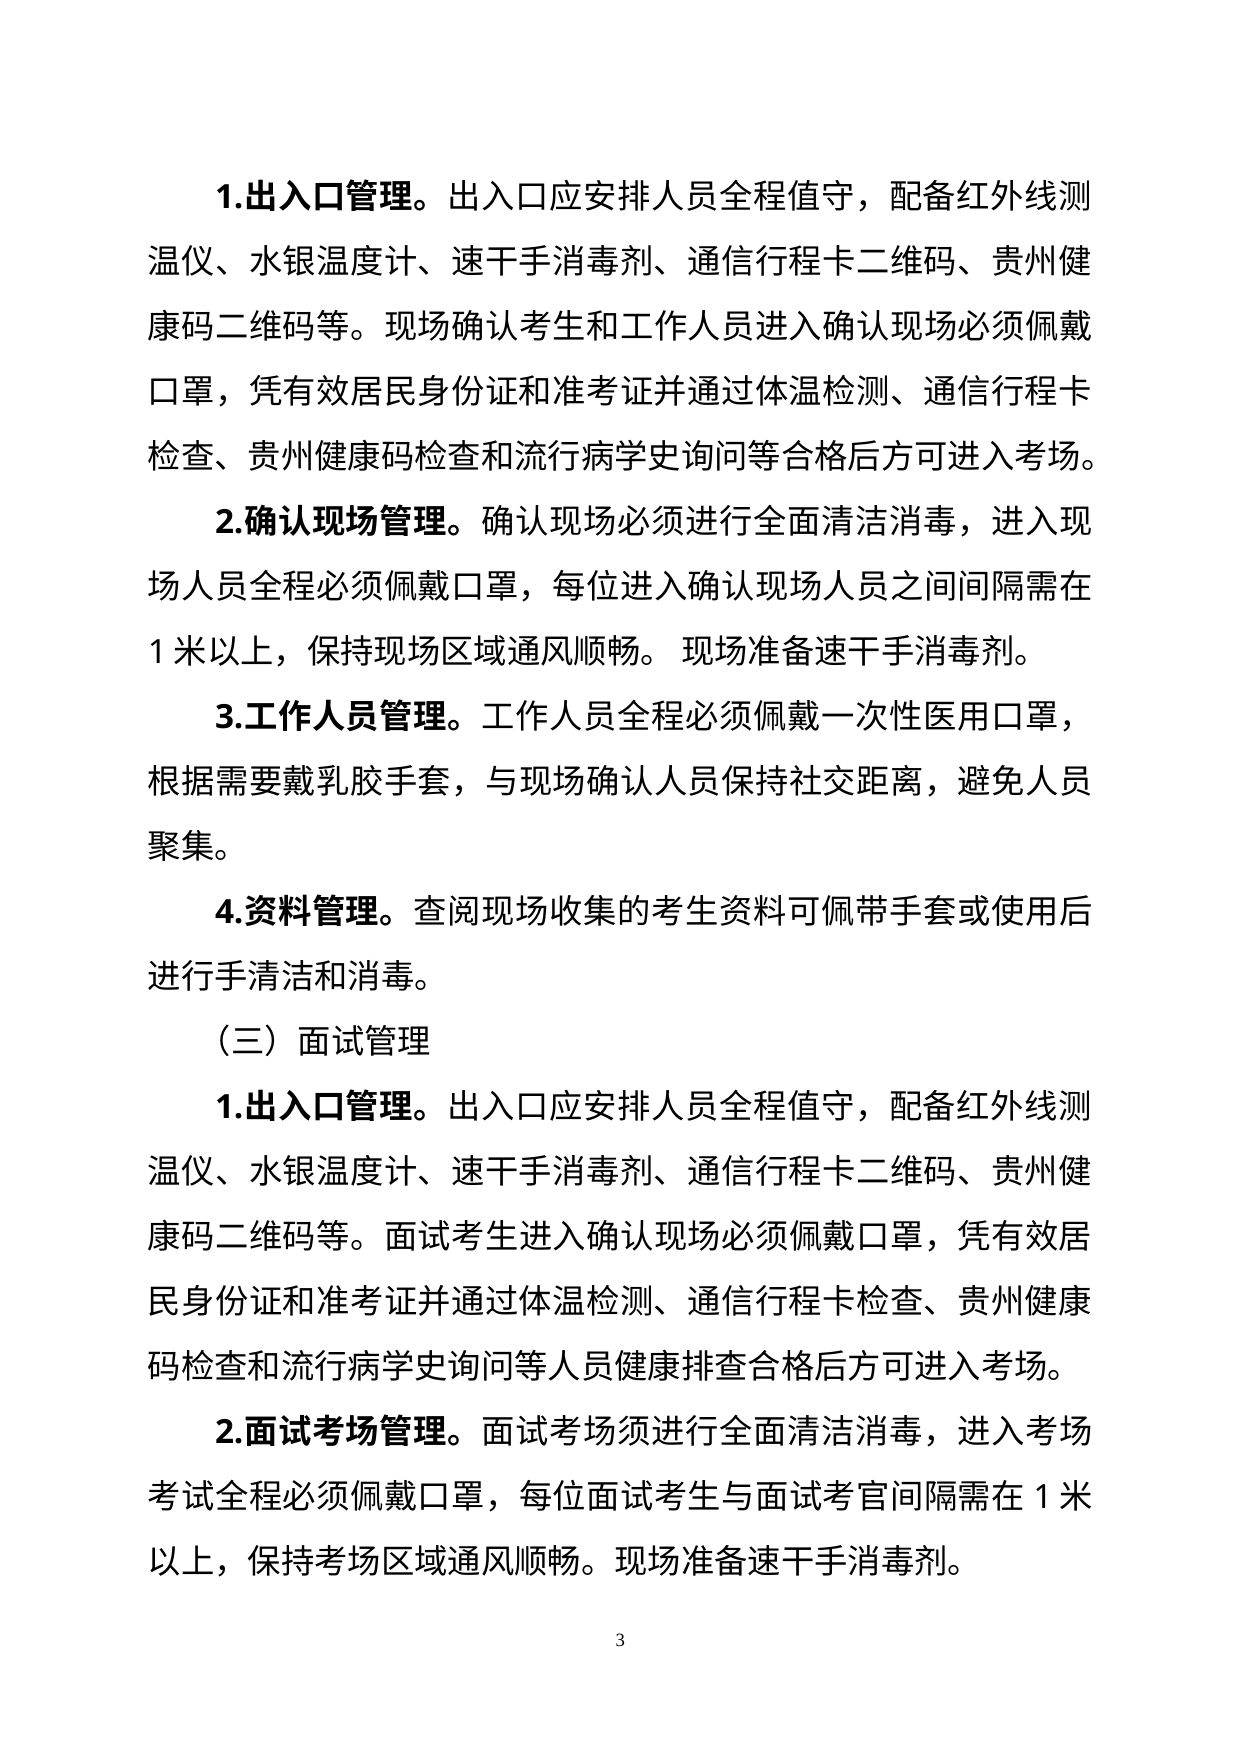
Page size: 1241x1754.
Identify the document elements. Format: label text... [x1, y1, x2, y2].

text 2.面试考场管理。面试考场须进行全面清洁消毒，进入考场考试全程必须佩戴口罩，每位面试考生与面试考官间隔需在1米以上，保持考场区域通风顺畅。现场准备速干手消毒剂。 [148, 1397, 1092, 1592]
text 1.出入口管理。出入口应安排人员全程值守，配备红外线测温仪、水银温度计、速干手消毒剂、通信行程卡二维码、贵州健康码二维码等。现场确认考生和工作人员进入确认现场必须佩戴口罩，凭有效居民身份证和准考证并通过体温检测、通信行程卡检查、贵州健康码检查和流行病学史询问等合格后方可进入考场。 [148, 162, 1092, 487]
text 2.确认现场管理。确认现场必须进行全面清洁消毒，进入现场人员全程必须佩戴口罩，每位进入确认现场人员之间间隔需在1米以上，保持现场区域通风顺畅。 现场准备速干手消毒剂。 [148, 487, 1092, 682]
text 1.出入口管理。出入口应安排人员全程值守，配备红外线测温仪、水银温度计、速干手消毒剂、通信行程卡二维码、贵州健康码二维码等。面试考生进入确认现场必须佩戴口罩，凭有效居民身份证和准考证并通过体温检测、通信行程卡检查、贵州健康码检查和流行病学史询问等人员健康排查合格后方可进入考场。 [148, 1072, 1092, 1397]
text 4.资料管理。查阅现场收集的考生资料可佩带手套或使用后进行手清洁和消毒。 [148, 877, 1092, 1007]
text 3.工作人员管理。工作人员全程必须佩戴一次性医用口罩，根据需要戴乳胶手套，与现场确认人员保持社交距离，避免人员聚集。 [148, 682, 1092, 877]
text （三）面试管理 [198, 1007, 1092, 1072]
